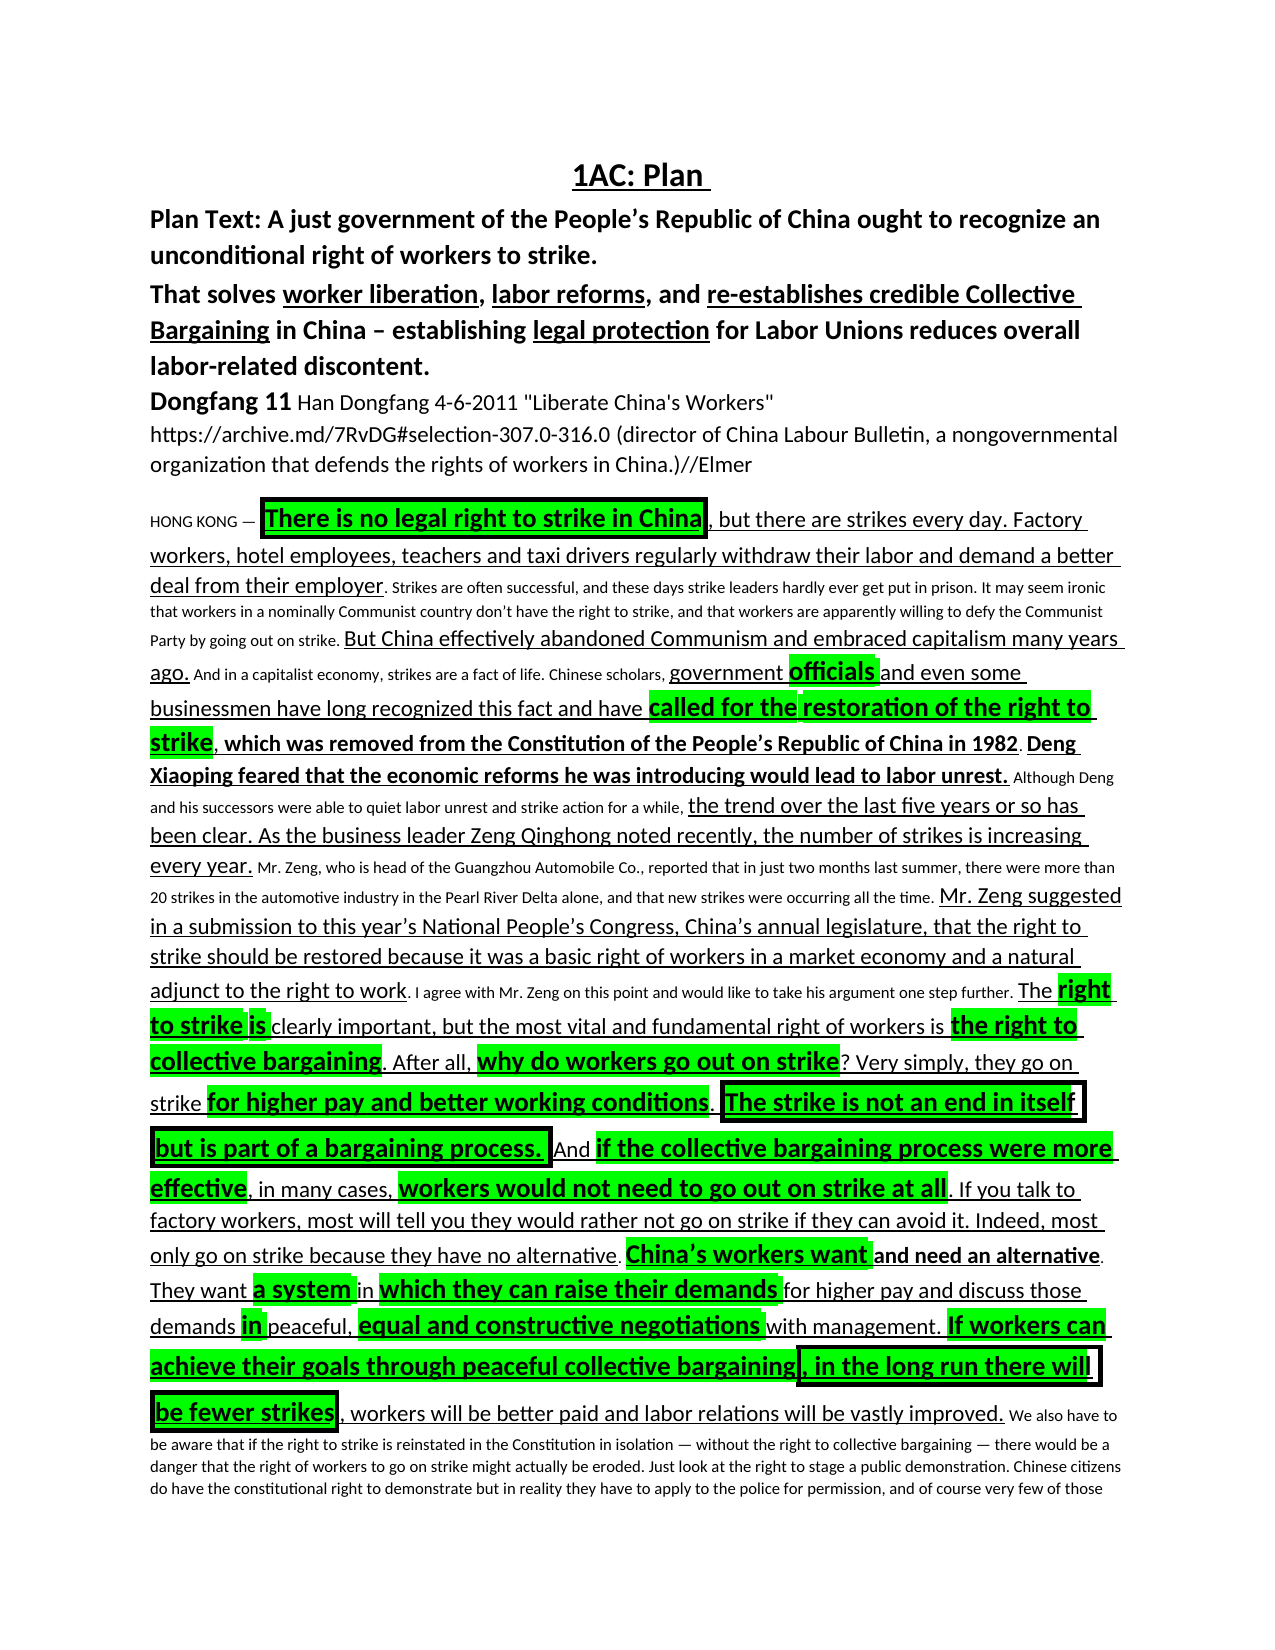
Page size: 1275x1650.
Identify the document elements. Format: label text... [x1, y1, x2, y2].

subtitle That solves worker liberation, labor reforms, and re-establishes credible Collective Bargaining in China – establishing legal protection for Labor Unions reduces overall labor-related discontent. [150, 278, 1125, 382]
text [150, 497, 1125, 1498]
subtitle 1AC: Plan [150, 154, 1125, 195]
subtitle Plan Text: A just government of the People’s Republic of China ought to recognize an unconditional right of workers to strike. [150, 202, 1125, 271]
text Dongfang 11 Han Dongfang 4-6-2011 "Liberate China's Workers" https://archive.md/7RvDG#selection-307.0-316.0 (director of China Labour Bulletin, a nongovernmental organization that defends the rights of workers in China.)//Elmer [150, 384, 1125, 478]
